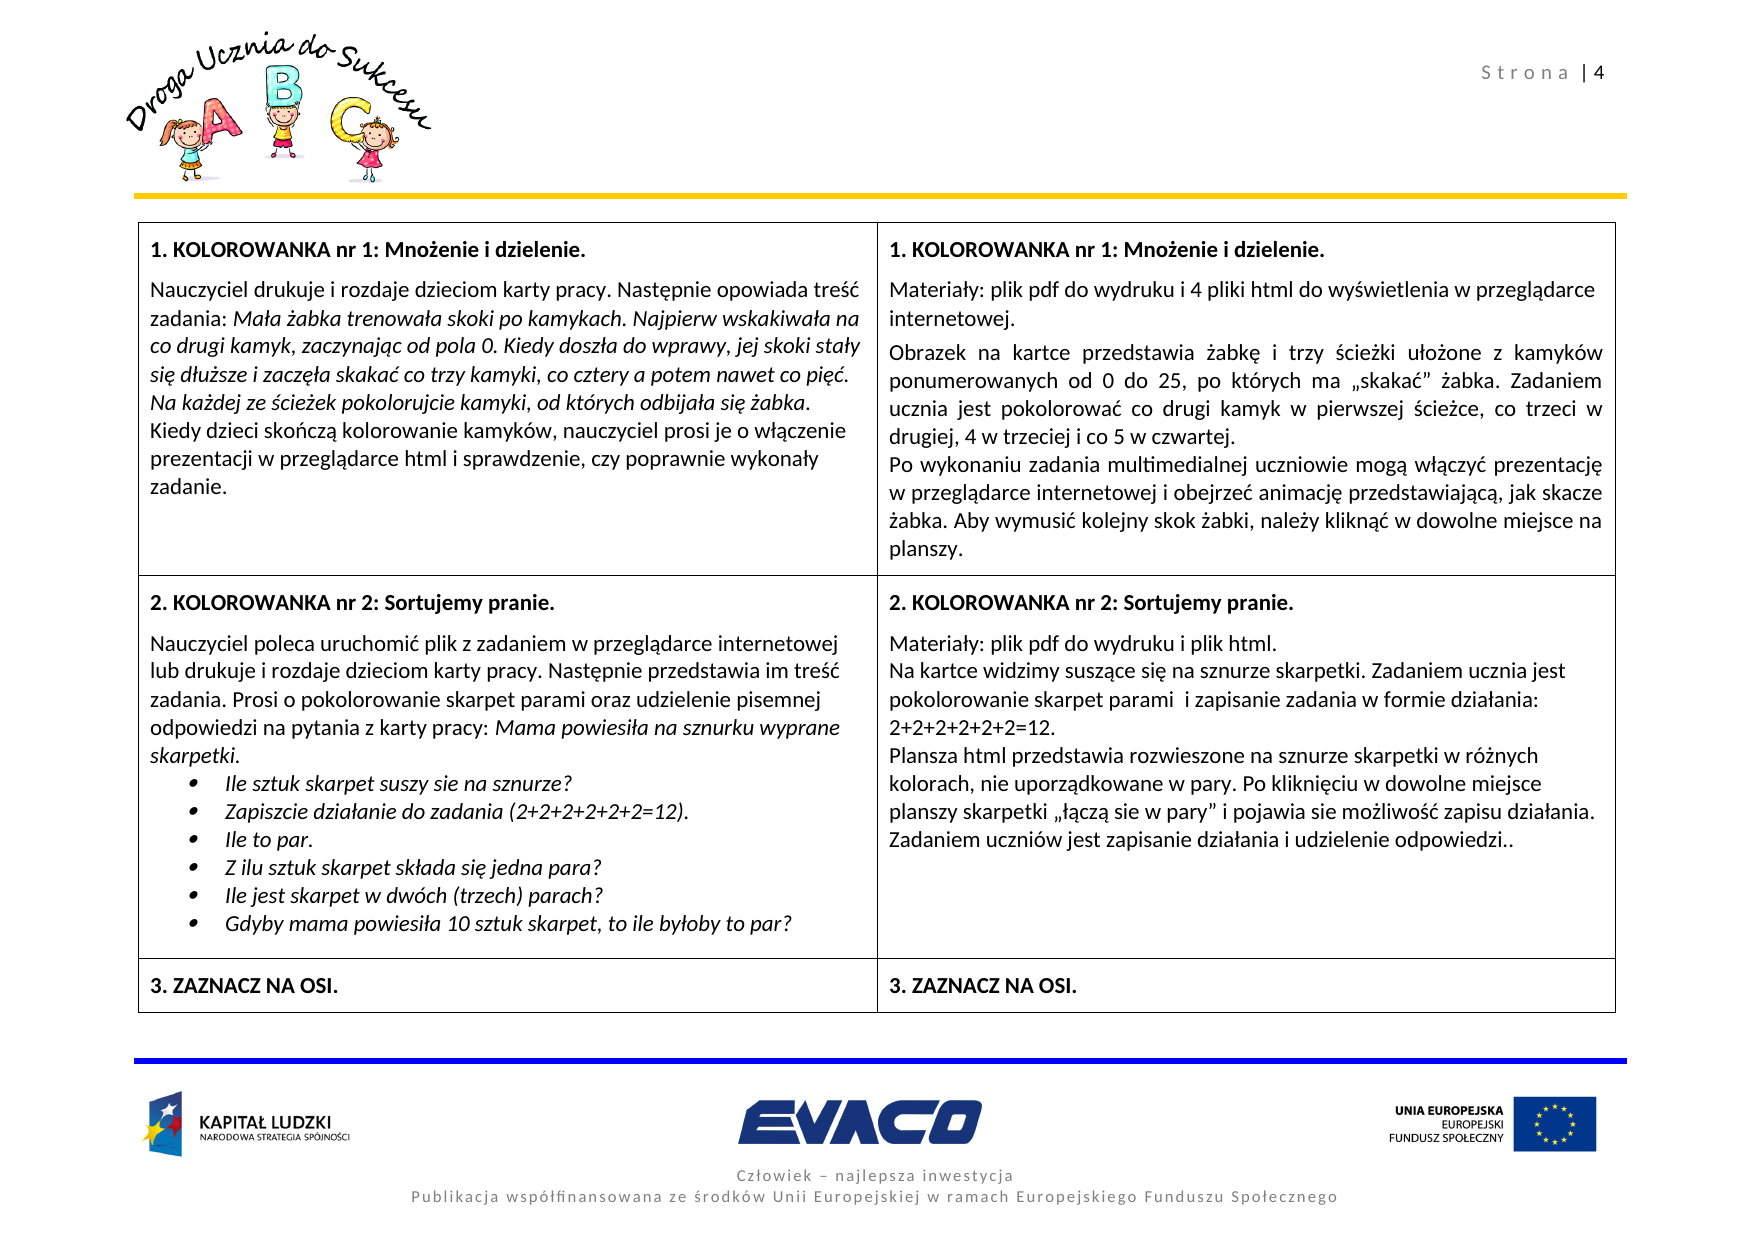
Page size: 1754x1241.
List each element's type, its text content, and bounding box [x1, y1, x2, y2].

table_cell 1. KOLOROWANKA nr 1: Mnożenie i dzielenie. Nauczyciel drukuje i rozdaje dzieciom karty pracy. Następnie opowiada treść zadania: Mała żabka trenowała skoki po kamykach. Najpierw wskakiwała na co drugi kamyk, zaczynając od pola 0. Kiedy doszła do wprawy, jej skoki stały się dłuższe i zaczęła skakać co trzy kamyki, co cztery a potem nawet co pięć. Na każdej ze ścieżek pokolorujcie kamyki, od których odbijała się żabka. Kiedy dzieci skończą kolorowanie kamyków, nauczyciel prosi je o włączenie prezentacji w przeglądarce html i sprawdzenie, czy poprawnie wykonały zadanie. [139, 223, 877, 574]
picture [111, 26, 447, 184]
table_cell 1. KOLOROWANKA nr 1: Mnożenie i dzielenie. Materiały: plik pdf do wydruku i 4 pliki html do wyświetlenia w przeglądarce internetowej. Obrazek na kartce przedstawia żabkę i trzy ścieżki ułożone z kamyków ponumerowanych od 0 do 25, po których ma „skakać” żabka. Zadaniem ucznia jest pokolorować co drugi kamyk w pierwszej ścieżce, co trzeci w drugiej, 4 w trzeciej i co 5 w czwartej. Po wykonaniu zadania multimedialnej uczniowie mogą włączyć prezentację w przeglądarce internetowej i obejrzeć animację przedstawiającą, jak skacze żabka. Aby wymusić kolejny skok żabki, należy kliknąć w dowolne miejsce na planszy. [878, 223, 1615, 574]
table_cell 2. KOLOROWANKA nr 2: Sortujemy pranie. Materiały: plik pdf do wydruku i plik html. Na kartce widzimy suszące się na sznurze skarpetki. Zadaniem ucznia jest pokolorowanie skarpet parami i zapisanie zadania w formie działania: 2+2+2+2+2+2=12. Plansza html przedstawia rozwieszone na sznurze skarpetki w różnych kolorach, nie uporządkowane w pary. Po kliknięciu w dowolne miejsce planszy skarpetki „łączą sie w pary” i pojawia sie możliwość zapisu działania. Zadaniem uczniów jest zapisanie działania i udzielenie odpowiedzi.. [878, 576, 1615, 958]
picture [738, 1100, 982, 1144]
picture [134, 1087, 357, 1160]
table_cell 2. KOLOROWANKA nr 2: Sortujemy pranie. Nauczyciel poleca uruchomić plik z zadaniem w przeglądarce internetowej lub drukuje i rozdaje dzieciom karty pracy. Następnie przedstawia im treść zadania. Prosi o pokolorowanie skarpet parami oraz udzielenie pisemnej odpowiedzi na pytania z karty pracy: Mama powiesiła na sznurku wyprane skarpetki. Ile sztuk skarpet suszy sie na sznurze? Zapiszcie działanie do zadania (2+2+2+2+2+2=12). Ile to par. Z ilu sztuk skarpet składa się jedna para? Ile jest skarpet w dwóch (trzech) parach? Gdyby mama powiesiła 10 sztuk skarpet, to ile byłoby to par? [139, 576, 877, 958]
picture [1370, 1079, 1615, 1169]
